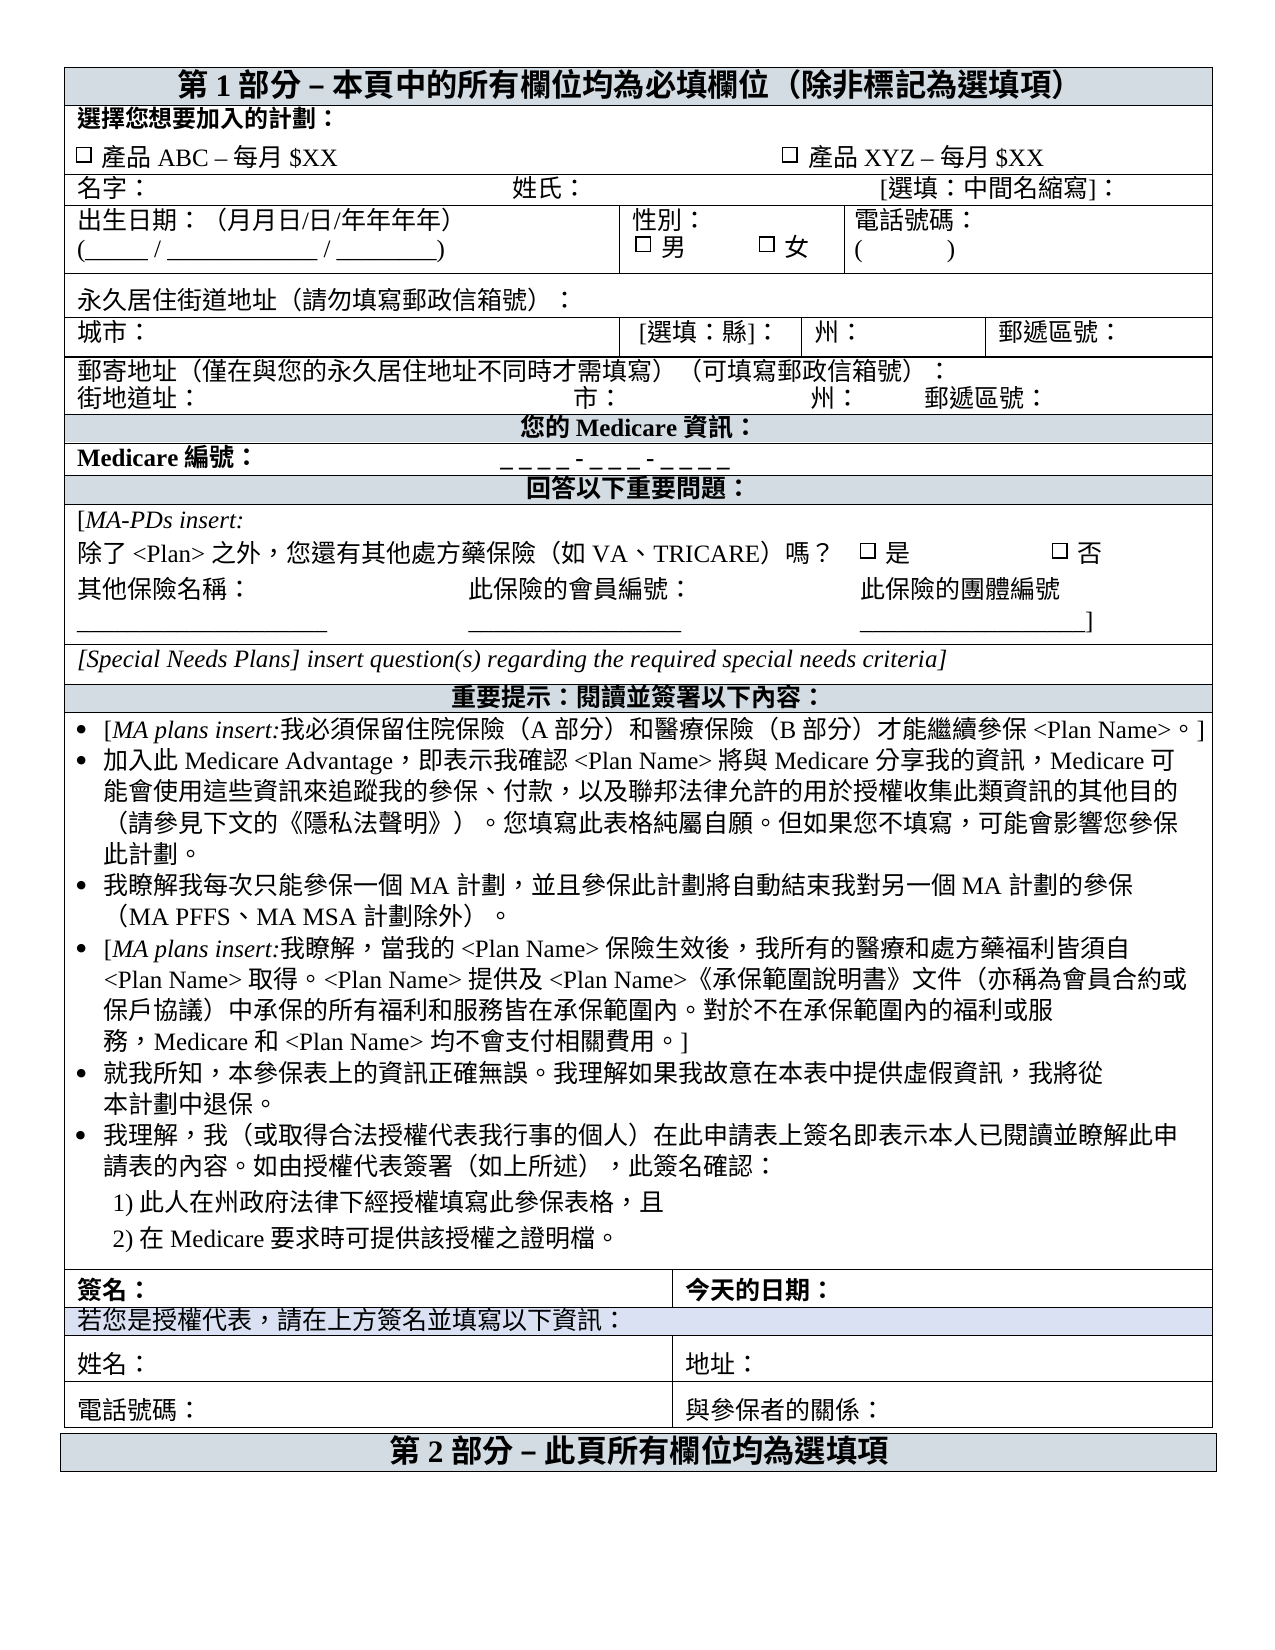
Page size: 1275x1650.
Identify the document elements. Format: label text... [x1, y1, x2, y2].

table_cell 與參保者的關係： [673, 1382, 1212, 1427]
table_cell 名字： 姓氏： [選填：中間名縮寫]： [65, 175, 1212, 205]
table_cell 永久居住街道地址（請勿填寫郵政信箱號）： [65, 274, 1212, 317]
table_cell 郵寄地址（僅在與您的永久居住地址不同時才需填寫）（可填寫郵政信箱號）： 街地道址： 市： 州： 郵遞區號： [65, 358, 1212, 414]
table_cell [MA plans insert:我必須保留住院保險（A 部分）和醫療保險（B 部分）才能繼續參保 <Plan Name>。] 加入此 Medicare Advantage，即表示我確認 <Plan Name> 將與 Medicare 分享我的資訊，Medicare 可能會使用這些資訊來追蹤我的參保、付款，以及聯邦法律允許的用於授權收集此類資訊的其他目的（請參見下文的《隱私法聲明》）。您填寫此表格純屬自願。但如果您不填寫，可能會影響您參保此計劃。 我瞭解我每次只能參保一個 MA 計劃，並且參保此計劃將自動結束我對另一個 MA 計劃的參保（MA PFFS、MA MSA 計劃除外）。 [MA plans insert:我瞭解，當我的 <Plan Name> 保險生效後，我所有的醫療和處方藥福利皆須自 <Plan Name> 取得。<Plan Name> 提供及 <Plan Name>《承保範圍說明書》文件（亦稱為會員合約或保戶協議）中承保的所有福利和服務皆在承保範圍內。對於不在承保範圍內的福利或服務，Medicare 和 <Plan Name> 均不會支付相關費用。] 就我所知，本參保表上的資訊正確無誤。我理解如果我故意在本表中提供虛假資訊，我將從本計劃中退保。 我理解，我（或取得合法授權代表我行事的個人）在此申請表上簽名即表示本人已閱讀並瞭解此申請表的內容。如由授權代表簽署（如上所述），此簽名確認： 此人在州政府法律下經授權填寫此參保表格，且 在 Medicare 要求時可提供該授權之證明檔。 [65, 713, 1212, 1269]
table_cell Medicare 編號： _ _ _ _ - _ _ _ - _ _ _ _ [65, 444, 1212, 475]
table_cell 姓名： [65, 1336, 672, 1381]
table_cell 簽名： [65, 1270, 672, 1307]
table_cell [Special Needs Plans] insert question(s) regarding the required special needs criteria] [65, 645, 1212, 684]
table_cell 選擇您想要加入的計劃： 產品 ABC – 每月 $XX 產品 XYZ – 每月 $XX [65, 106, 1212, 174]
table_cell 若您是授權代表，請在上方簽名並填寫以下資訊： [65, 1308, 1212, 1335]
table_cell 電話號碼： [65, 1382, 672, 1427]
table_cell 城市： [65, 318, 619, 356]
table_cell [選填：縣]： [620, 318, 801, 356]
table_cell 電話號碼： ( ) [845, 206, 1212, 273]
table_cell 重要提示：閱讀並簽署以下內容： [65, 685, 1212, 712]
table_cell 郵遞區號： [986, 318, 1212, 356]
table_cell 性別： 男 女 [620, 206, 844, 273]
table_cell 州： [802, 318, 985, 356]
table_cell [MA-PDs insert: 除了 <Plan> 之外，您還有其他處方藥保險（如 VA、TRICARE）嗎？ 是 否 其他保險名稱： 此保險的會員編號： 此保險的團體編號 ____________________ _________________ __________________] [65, 505, 1212, 644]
table_header 第 2 部分 – 此頁所有欄位均為選填項 [61, 1434, 1216, 1471]
table_cell 地址： [673, 1336, 1212, 1381]
table_cell 回答以下重要問題： [65, 476, 1212, 504]
table_cell 今天的日期： [673, 1270, 1212, 1307]
table_cell 出生日期：（月月日/日/年年年年） (_____ / ____________ / ________) [65, 206, 619, 273]
table_cell 您的 Medicare 資訊： [65, 415, 1212, 442]
table_header 第 1 部分 – 本頁中的所有欄位均為必填欄位（除非標記為選填項） [65, 68, 1212, 105]
